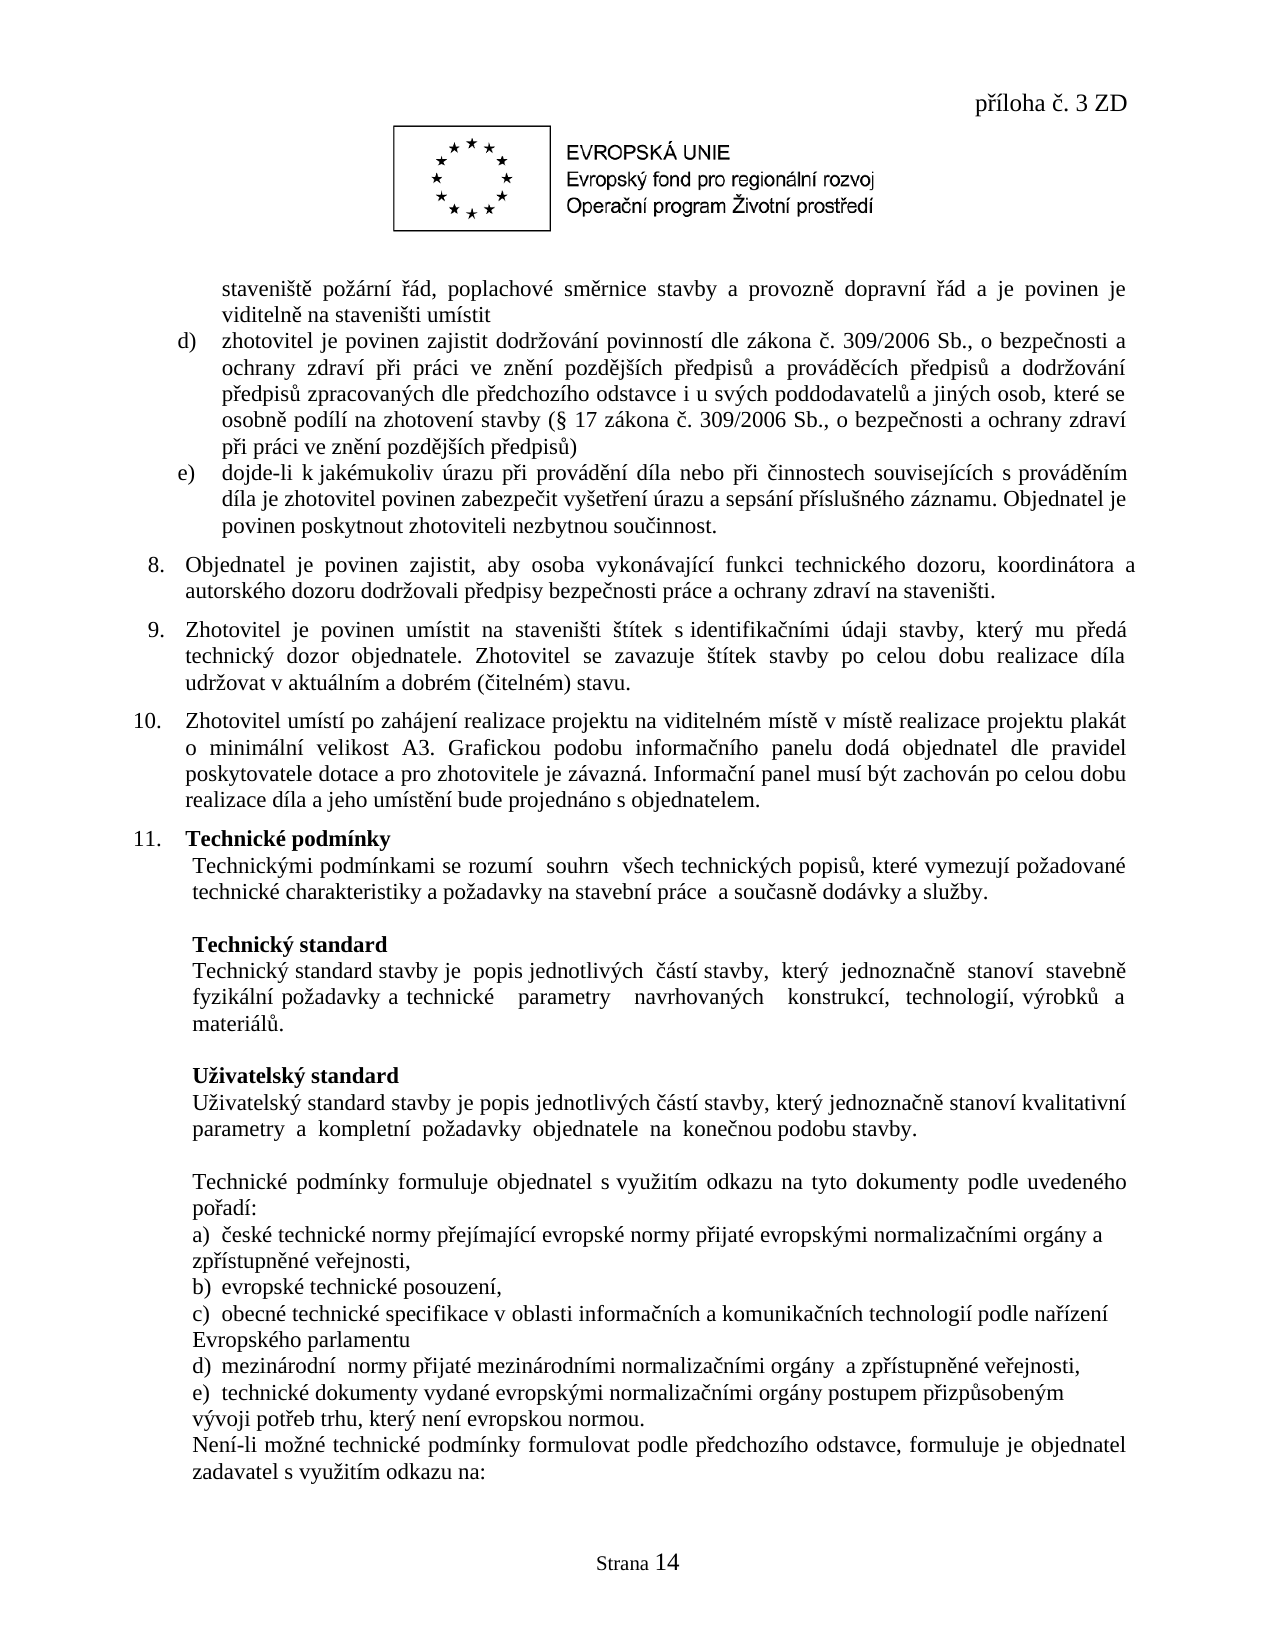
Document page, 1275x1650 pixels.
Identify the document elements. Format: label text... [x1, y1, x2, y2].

text Technickými podmínkami se rozumí souhrn všech technických popisů, které vymezují požadované technické charakteristiky a požadavky na stavební práce a současně dodávky a služby. [192, 852, 1127, 904]
list technické dokumenty vydané evropskými normalizačními orgány postupem přizpůsobeným vývoji potřeb trhu, který není evropskou normou. [192, 1379, 1127, 1431]
text Uživatelský standard stavby je popis jednotlivých částí stavby, který jednoznačně stanoví kvalitativní parametry a kompletní požadavky objednatele na konečnou podobu stavby. [192, 1089, 1127, 1142]
list Objednatel je povinen zajistit, aby osoba vykonávající funkci technického dozoru, koordinátora a autorského dozoru dodržovali předpisy bezpečnosti práce a ochrany zdraví na staveništi. [148, 551, 1137, 603]
text Technický standard [192, 931, 1127, 957]
text Technické podmínky formuluje objednatel s využitím odkazu na tyto dokumenty podle uvedeného pořadí: [192, 1168, 1127, 1221]
list zhotovitel je povinen zajistit dodržování povinností dle zákona č. 309/2006 Sb., o bezpečnosti a ochrany zdraví při práci ve znění pozdějších předpisů a prováděcích předpisů a dodržování předpisů zpracovaných dle předchozího odstavce i u svých poddodavatelů a jiných osob, které se osobně podílí na zhotovení stavby (§ 17 zákona č. 309/2006 Sb., o bezpečnosti a ochrany zdraví při práci ve znění pozdějších předpisů) [177, 327, 1127, 459]
list české technické normy přejímající evropské normy přijaté evropskými normalizačními orgány a zpřístupněné veřejnosti, [192, 1221, 1127, 1273]
text Není-li možné technické podmínky formulovat podle předchozího odstavce, formuluje je objednatel zadavatel s využitím odkazu na: [192, 1431, 1127, 1484]
text Technický standard stavby je popis jednotlivých částí stavby, který jednoznačně stanoví stavebně fyzikální požadavky a technické parametry navrhovaných konstrukcí, technologií, výrobků a materiálů. [192, 957, 1127, 1036]
list evropské technické posouzení, [192, 1273, 1127, 1300]
picture [387, 116, 888, 246]
list Technické podmínky [133, 825, 1127, 852]
list obecné technické specifikace v oblasti informačních a komunikačních technologií podle nařízení Evropského parlamentu [192, 1300, 1127, 1352]
list Zhotovitel je povinen umístit na staveništi štítek s identifikačními údaji stavby, který mu předá technický dozor objednatele. Zhotovitel se zavazuje štítek stavby po celou dobu realizace díla udržovat v aktuálním a dobrém (čitelném) stavu. [148, 616, 1127, 695]
list mezinárodní normy přijaté mezinárodními normalizačními orgány a zpřístupněné veřejnosti, [192, 1352, 1127, 1379]
text Uživatelský standard [192, 1062, 1127, 1089]
list dojde-li k jakémukoliv úrazu při provádění díla nebo při činnostech souvisejících s prováděním díla je zhotovitel povinen zabezpečit vyšetření úrazu a sepsání příslušného záznamu. Objednatel je povinen poskytnout zhotoviteli nezbytnou součinnost. [177, 459, 1127, 538]
list Zhotovitel umístí po zahájení realizace projektu na viditelném místě v místě realizace projektu plakát o minimální velikost A3. Grafickou podobu informačního panelu dodá objednatel dle pravidel poskytovatele dotace a pro zhotovitele je závazná. Informační panel musí být zachován po celou dobu realizace díla a jeho umístění bude projednáno s objednatelem. [133, 707, 1127, 813]
